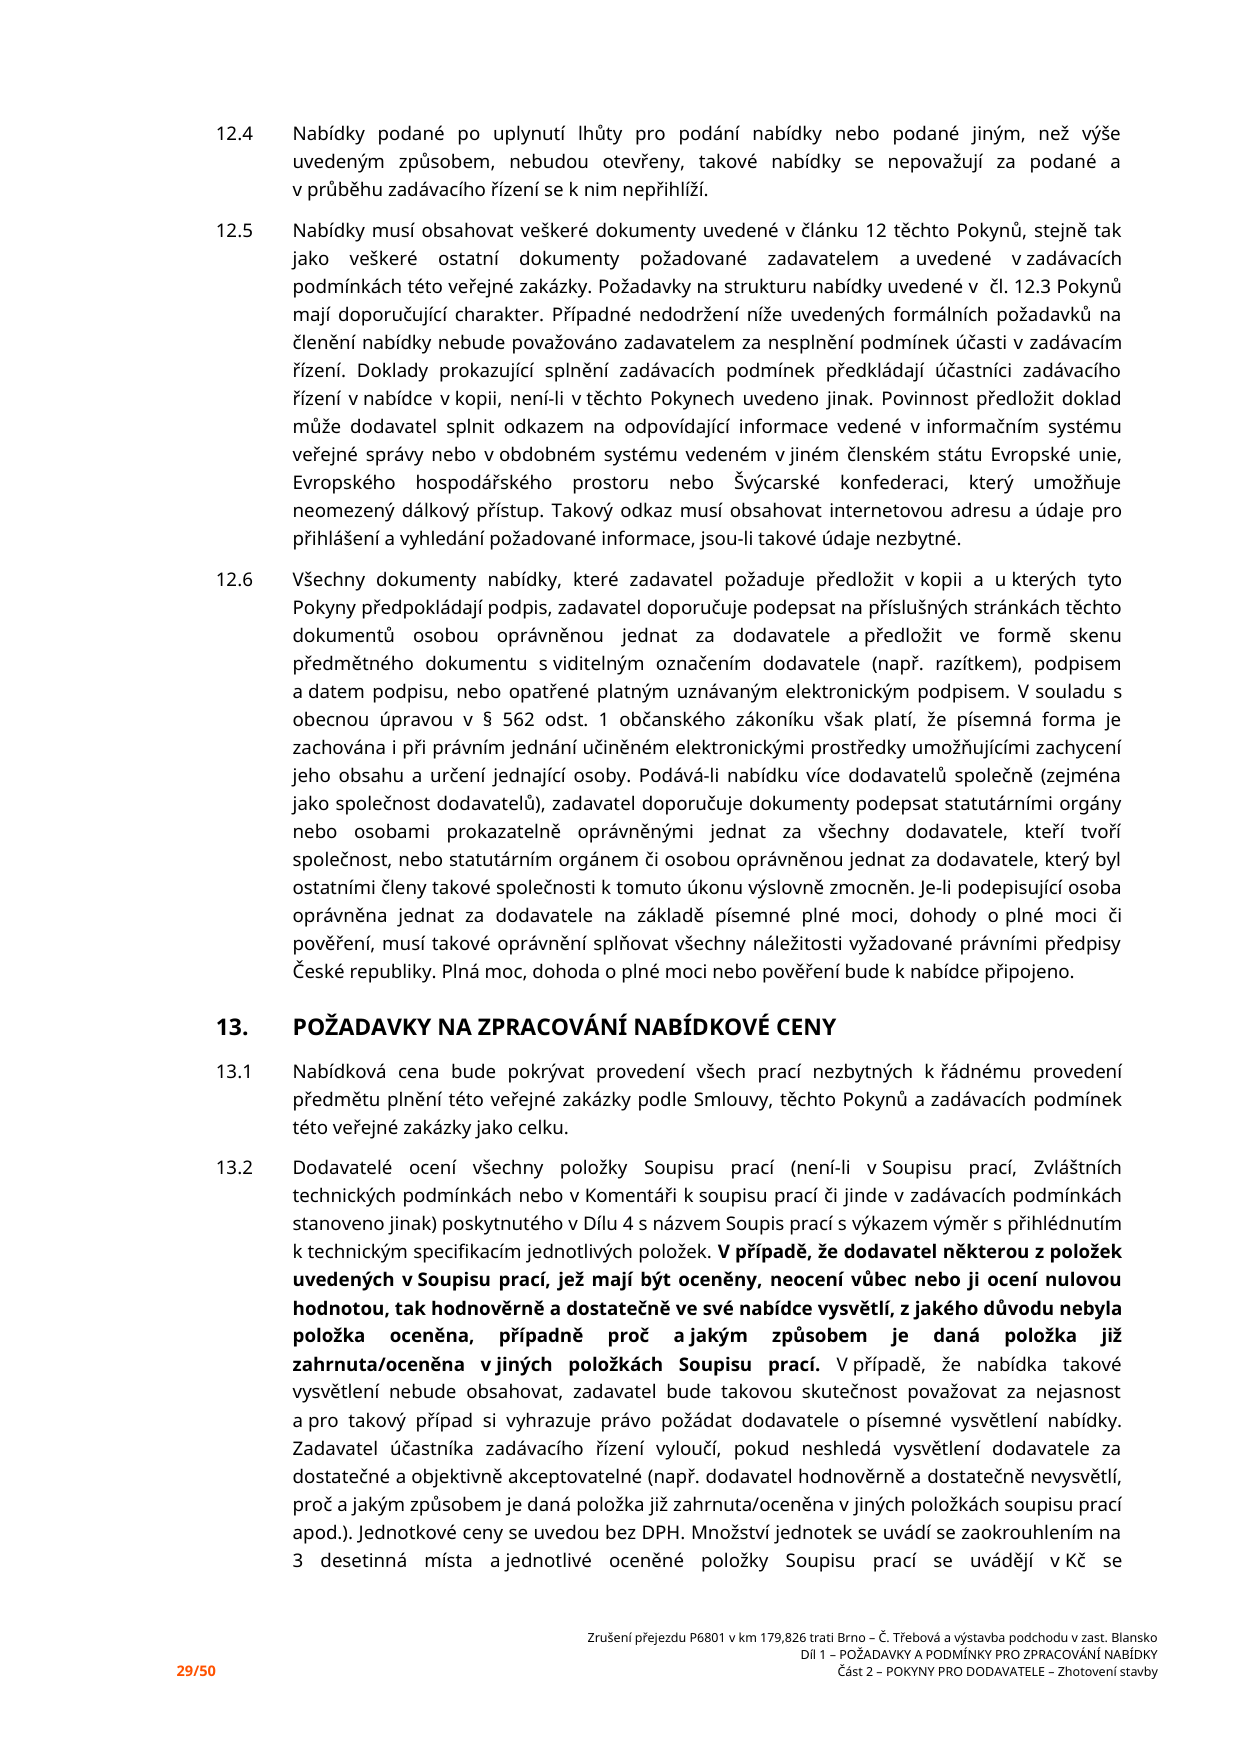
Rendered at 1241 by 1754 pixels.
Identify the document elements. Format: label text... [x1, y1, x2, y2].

text Nabídky musí obsahovat veškeré dokumenty uvedené v článku 12 těchto Pokynů, stejně tak jako veškeré ostatní dokumenty požadované zadavatelem a uvedené v zadávacích podmínkách této veřejné zakázky. Požadavky na strukturu nabídky uvedené v čl. 12.3 Pokynů mají doporučující charakter. Případné nedodržení níže uvedených formálních požadavků na členění nabídky nebude považováno zadavatelem za nesplnění podmínek účasti v zadávacím řízení. Doklady prokazující splnění zadávacích podmínek předkládají účastníci zadávacího řízení v nabídce v kopii, není-li v těchto Pokynech uvedeno jinak. Povinnost předložit doklad může dodavatel splnit odkazem na odpovídající informace vedené v informačním systému veřejné správy nebo v obdobném systému vedeném v jiném členském státu Evropské unie, Evropského hospodářského prostoru nebo Švýcarské konfederaci, který umožňuje neomezený dálkový přístup. Takový odkaz musí obsahovat internetovou adresu a údaje pro přihlášení a vyhledání požadované informace, jsou-li takové údaje nezbytné. [216, 217, 1122, 551]
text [216, 1155, 1122, 1572]
text Nabídková cena bude pokrývat provedení všech prací nezbytných k řádnému provedení předmětu plnění této veřejné zakázky podle Smlouvy, těchto Pokynů a zadávacích podmínek této veřejné zakázky jako celku. [216, 1058, 1122, 1140]
text Všechny dokumenty nabídky, které zadavatel požaduje předložit v kopii a u kterých tyto Pokyny předpokládají podpis, zadavatel doporučuje podepsat na příslušných stránkách těchto dokumentů osobou oprávněnou jednat za dodavatele a předložit ve formě skenu předmětného dokumentu s viditelným označením dodavatele (např. razítkem), podpisem a datem podpisu, nebo opatřené platným uznávaným elektronickým podpisem. V souladu s obecnou úpravou v § 562 odst. 1 občanského zákoníku však platí, že písemná forma je zachována i při právním jednání učiněném elektronickými prostředky umožňujícími zachycení jeho obsahu a určení jednající osoby. Podává-li nabídku více dodavatelů společně (zejména jako společnost dodavatelů), zadavatel doporučuje dokumenty podepsat statutárními orgány nebo osobami prokazatelně oprávněnými jednat za všechny dodavatele, kteří tvoří společnost, nebo statutárním orgánem či osobou oprávněnou jednat za dodavatele, který byl ostatními členy takové společnosti k tomuto úkonu výslovně zmocněn. Je-li podepisující osoba oprávněna jednat za dodavatele na základě písemné plné moci, dohody o plné moci či pověření, musí takové oprávnění splňovat všechny náležitosti vyžadované právními předpisy České republiky. Plná moc, dohoda o plné moci nebo pověření bude k nabídce připojeno. [216, 566, 1122, 984]
text POŽADAVKY NA ZPRACOVÁNÍ NABÍDKOVÉ CENY [216, 1011, 1122, 1042]
text Nabídky podané po uplynutí lhůty pro podání nabídky nebo podané jiným, než výše uvedeným způsobem, nebudou otevřeny, takové nabídky se nepovažují za podané a v průběhu zadávacího řízení se k nim nepřihlíží. [216, 121, 1122, 202]
